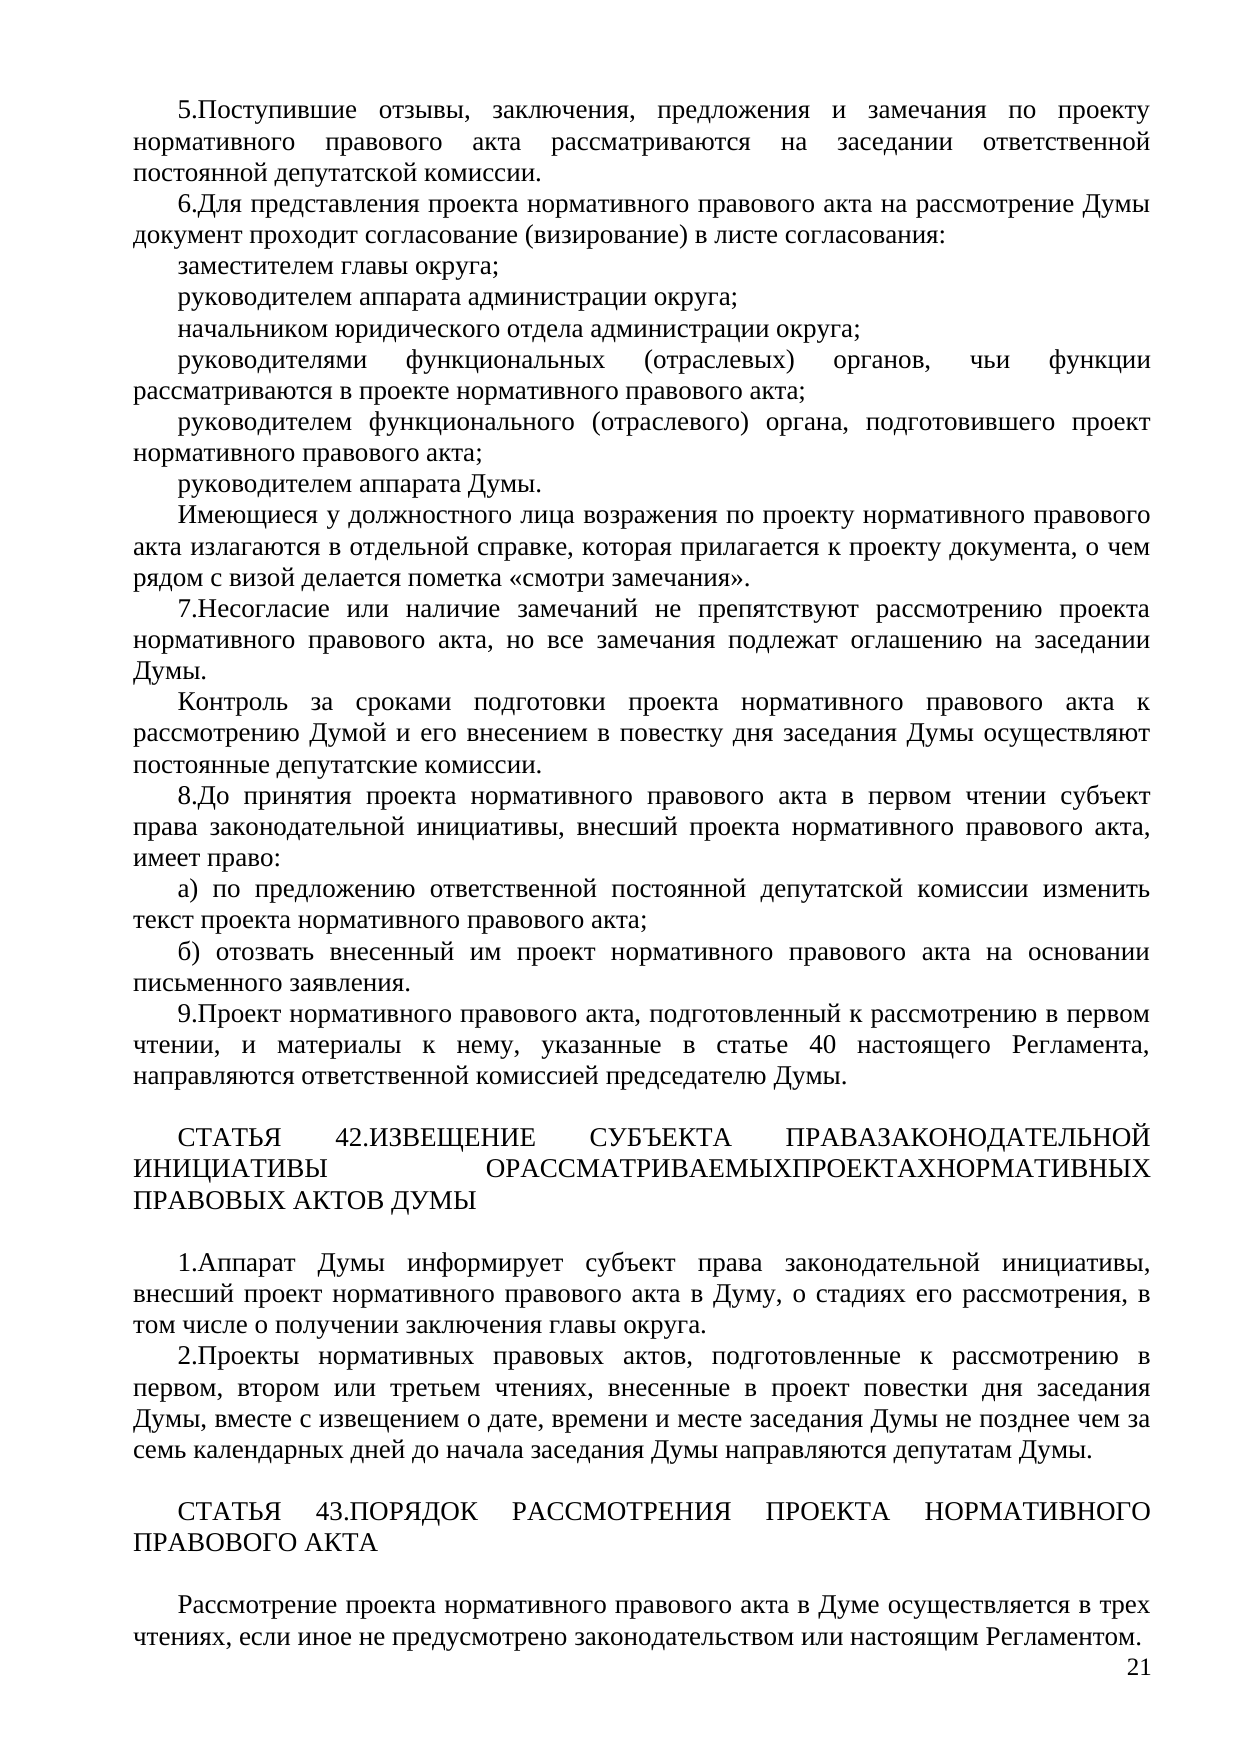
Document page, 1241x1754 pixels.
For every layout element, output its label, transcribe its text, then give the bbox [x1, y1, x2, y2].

text Статья 43.Порядок рассмотрения проекта НОРМАТИВНОГО ПРАВОВОГО АКТА [133, 1495, 1152, 1557]
text начальником юридического отдела администрации округа; [133, 312, 1152, 343]
text а) по предложению ответственной постоянной депутатской комиссии изменить текст проекта нормативного правового акта; [133, 872, 1152, 934]
text 6.Для представления проекта нормативного правового акта на рассмотрение Думы документ проходит согласование (визирование) в листе согласования: [133, 187, 1152, 249]
text заместителем главы округа; [133, 249, 1152, 281]
text руководителем аппарата Думы. [133, 467, 1152, 498]
text 7.Несогласие или наличие замечаний не препятствуют рассмотрению проекта нормативного правового акта, но все замечания подлежат оглашению на заседании Думы. [133, 592, 1152, 685]
text руководителями функциональных (отраслевых) органов, чьи функции рассматриваются в проекте нормативного правового акта; [133, 343, 1152, 405]
text 1.Аппарат Думы информирует субъект права законодательной инициативы, внесший проект нормативного правового акта в Думу, о стадиях его рассмотрения, в том числе о получении заключения главы округа. [133, 1246, 1152, 1339]
text руководителем аппарата администрации округа; [133, 281, 1152, 312]
text руководителем функционального (отраслевого) органа, подготовившего проект нормативного правового акта; [133, 405, 1152, 467]
text 9.Проект нормативного правового акта, подготовленный к рассмотрению в первом чтении, и материалы к нему, указанные в статье 40 настоящего Регламента, направляются ответственной комиссией председателю Думы. [133, 997, 1152, 1090]
text б) отозвать внесенный им проект нормативного правового акта на основании письменного заявления. [133, 934, 1152, 997]
text 2.Проекты нормативных правовых актов, подготовленные к рассмотрению в первом, втором или третьем чтениях, внесенные в проект повестки дня заседания Думы, вместе с извещением о дате, времени и месте заседания Думы не позднее чем за семь календарных дней до начала заседания Думы направляются депутатам Думы. [133, 1339, 1152, 1464]
text Статья 42.Извещение субъекта правазаконодательной инициативы орассматриваемыхпроектахНОРМАТИВНЫХ ПРАВОВЫХ АКТОВ ДУмы [133, 1121, 1152, 1215]
text Контроль за сроками подготовки проекта нормативного правового акта к рассмотрению Думой и его внесением в повестку дня заседания Думы осуществляют постоянные депутатские комиссии. [133, 685, 1152, 779]
text 8.До принятия проекта нормативного правового акта в первом чтении субъект права законодательной инициативы, внесший проекта нормативного правового акта, имеет право: [133, 779, 1152, 872]
text Рассмотрение проекта нормативного правового акта в Думе осуществляется в трех чтениях, если иное не предусмотрено законодательством или настоящим Регламентом. [133, 1589, 1152, 1651]
text 5.Поступившие отзывы, заключения, предложения и замечания по проекту нормативного правового акта рассматриваются на заседании ответственной постоянной депутатской комиссии. [133, 94, 1152, 187]
text Имеющиеся у должностного лица возражения по проекту нормативного правового акта излагаются в отдельной справке, которая прилагается к проекту документа, о чем рядом с визой делается пометка «смотри замечания». [133, 498, 1152, 592]
